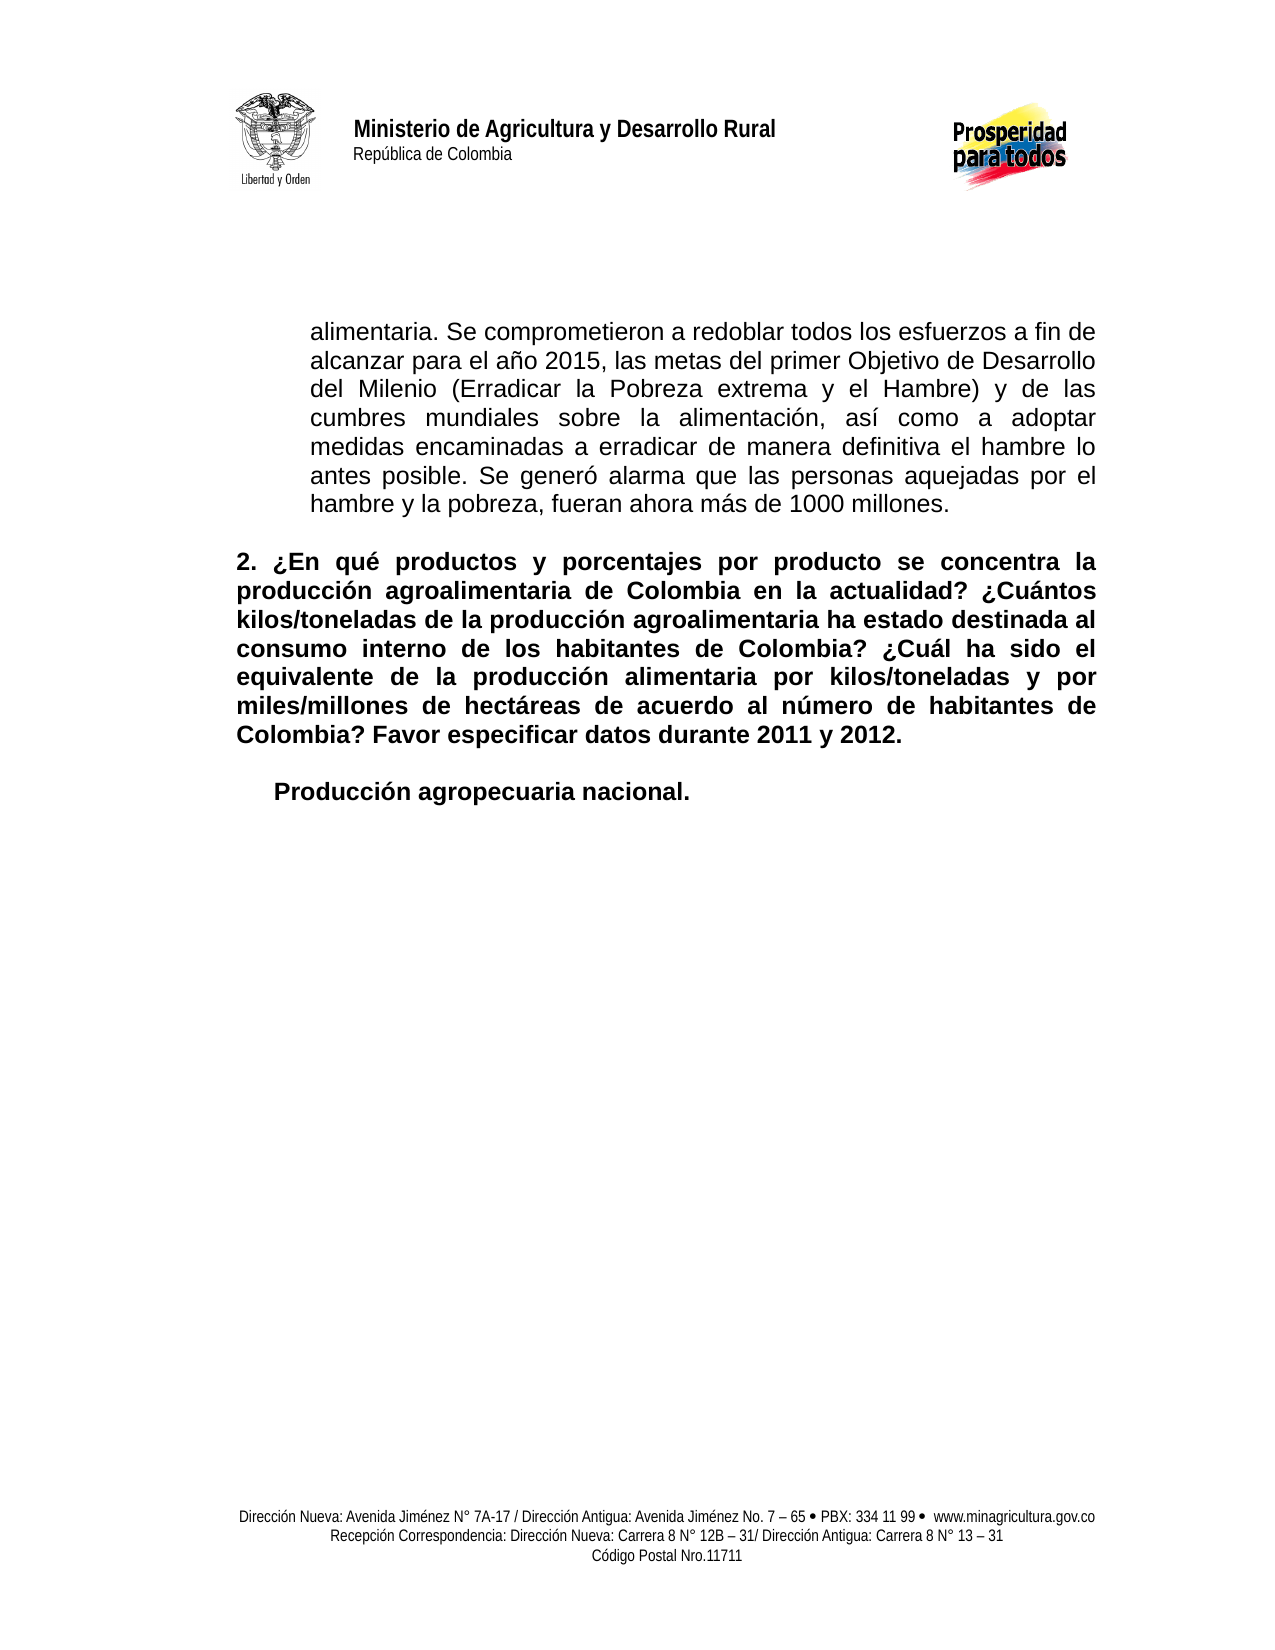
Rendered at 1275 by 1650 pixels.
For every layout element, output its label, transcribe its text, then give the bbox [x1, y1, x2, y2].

text Producción agropecuaria nacional. [274, 777, 1098, 806]
text 2. ¿En qué productos y porcentajes por producto se concentra la producción agroalimentaria de Colombia en la actualidad? ¿Cuántos kilos/toneladas de la producción agroalimentaria ha estado destinada al consumo interno de los habitantes de Colombia? ¿Cuál ha sido el equivalente de la producción alimentaria por kilos/toneladas y por miles/millones de hectáreas de acuerdo al número de habitantes de Colombia? Favor especificar datos durante 2011 y 2012. [236, 547, 1098, 749]
picture [936, 101, 1084, 191]
